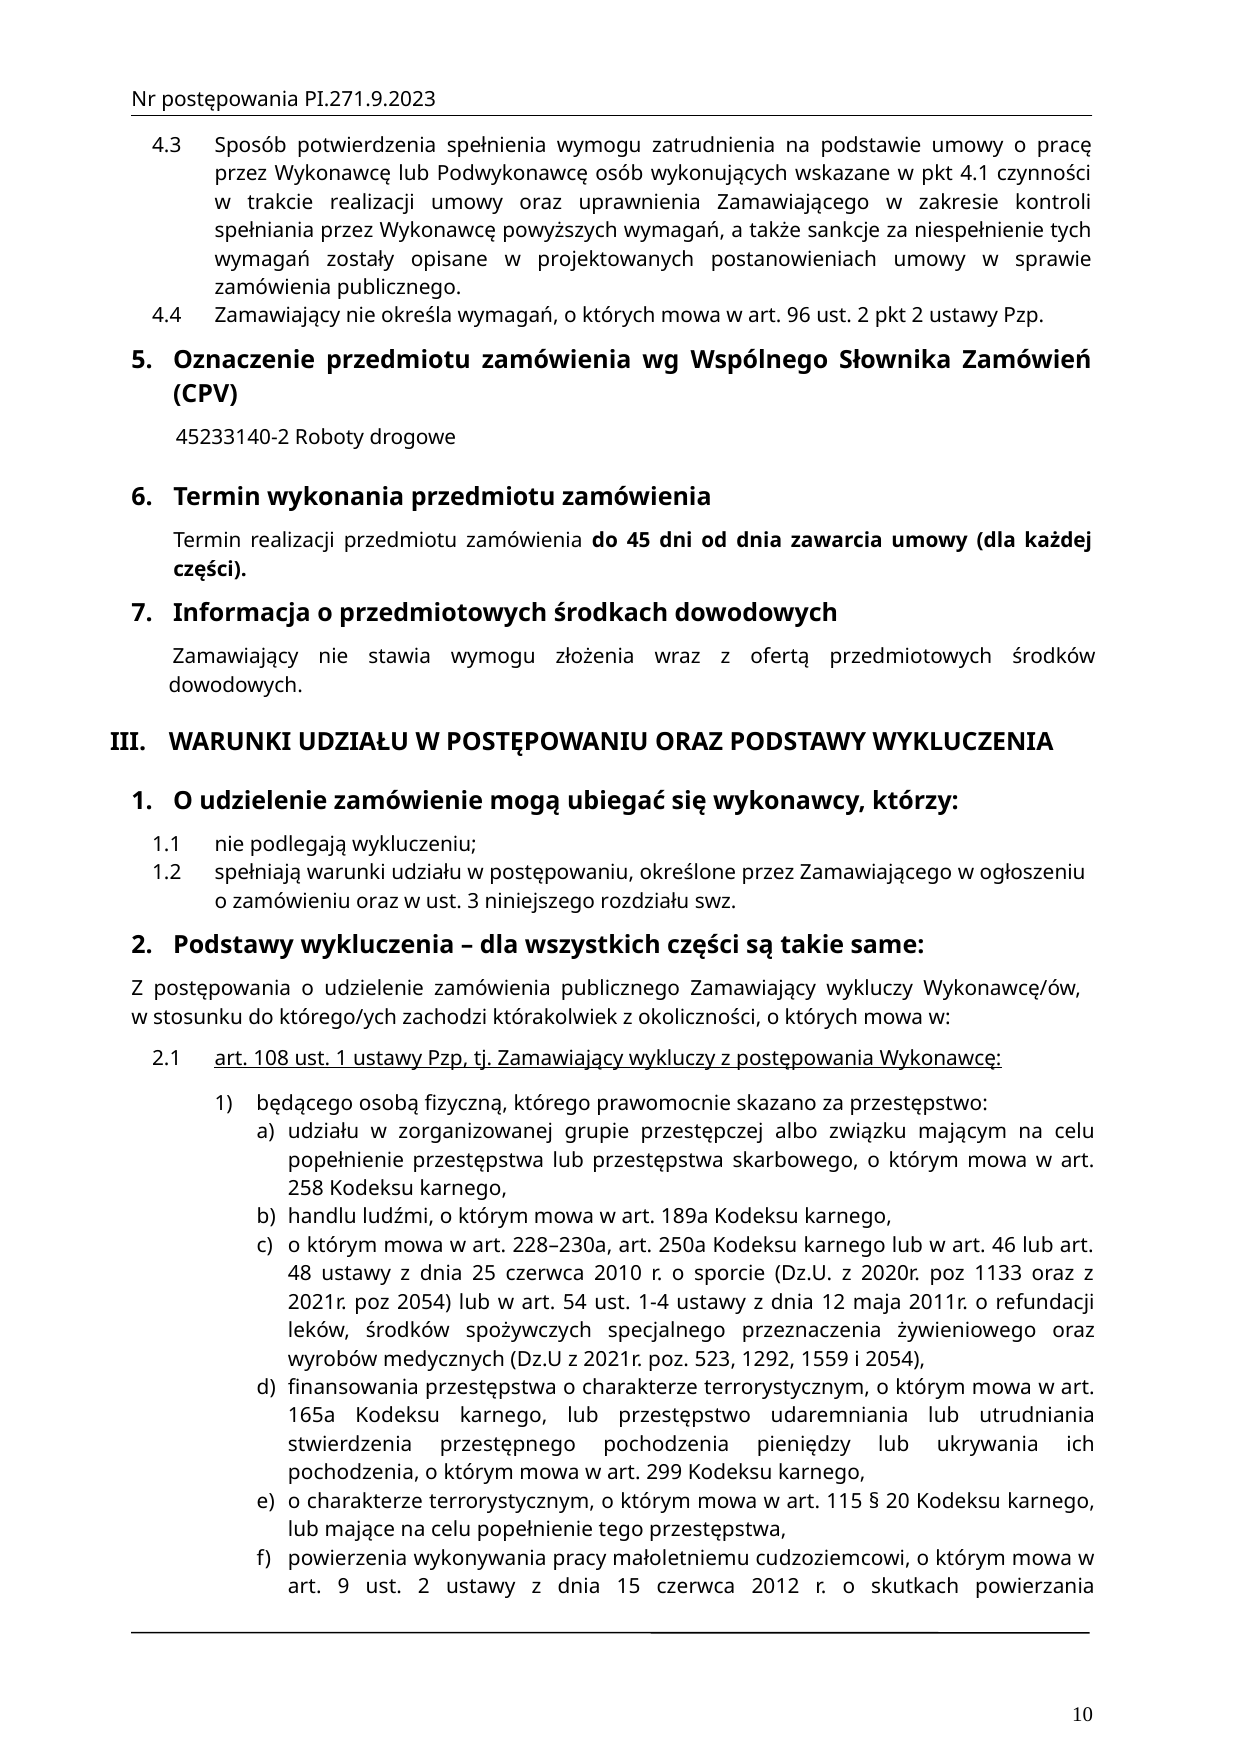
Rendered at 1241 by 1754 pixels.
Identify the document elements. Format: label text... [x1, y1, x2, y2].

text Termin realizacji przedmiotu zamówienia do 45 dni od dnia zawarcia umowy (dla każdej części). [173, 526, 1092, 582]
subtitle Termin wykonania przedmiotu zamówienia [131, 479, 1092, 513]
list art. 108 ust. 1 ustawy Pzp, tj. Zamawiający wykluczy z postępowania Wykonawcę: [152, 1043, 1092, 1071]
list handlu ludźmi, o którym mowa w art. 189a Kodeksu karnego, [256, 1202, 1096, 1230]
list nie podlegają wykluczeniu; [152, 829, 1092, 857]
list o którym mowa w art. 228–230a, art. 250a Kodeksu karnego lub w art. 46 lub art. 48 ustawy z dnia 25 czerwca 2010 r. o sporcie (Dz.U. z 2020r. poz 1133 oraz z 2021r. poz 2054) lub w art. 54 ust. 1-4 ustawy z dnia 12 maja 2011r. o refundacji leków, środków spożywczych specjalnego przeznaczenia żywieniowego oraz wyrobów medycznych (Dz.U z 2021r. poz. 523, 1292, 1559 i 2054), [256, 1230, 1096, 1372]
text 45233140-2 Roboty drogowe [176, 422, 1092, 451]
subtitle Podstawy wykluczenia – dla wszystkich części są takie same: [131, 927, 1092, 961]
list udziału w zorganizowanej grupie przestępczej albo związku mającym na celu popełnienie przestępstwa lub przestępstwa skarbowego, o którym mowa w art. 258 Kodeksu karnego, [256, 1116, 1096, 1202]
text Zamawiający nie stawia wymogu złożenia wraz z ofertą przedmiotowych środków dowodowych. [168, 641, 1096, 698]
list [256, 1543, 1096, 1600]
subtitle WARUNKI UDZIAŁU W POSTĘPOWANIU ORAZ PODSTAWY WYKLUCZENIA [146, 723, 1092, 757]
list spełniają warunki udziału w postępowaniu, określone przez Zamawiającego w ogłoszeniu o zamówieniu oraz w ust. 3 niniejszego rozdziału swz. [152, 857, 1092, 914]
list Sposób potwierdzenia spełnienia wymogu zatrudnienia na podstawie umowy o pracę przez Wykonawcę lub Podwykonawcę osób wykonujących wskazane w pkt 4.1 czynności w trakcie realizacji umowy oraz uprawnienia Zamawiającego w zakresie kontroli spełniania przez Wykonawcę powyższych wymagań, a także sankcje za niespełnienie tych wymagań zostały opisane w projektowanych postanowieniach umowy w sprawie zamówienia publicznego. [152, 130, 1092, 301]
text Z postępowania o udzielenie zamówienia publicznego Zamawiający wykluczy Wykonawcę/ów, w stosunku do którego/ych zachodzi którakolwiek z okoliczności, o których mowa w: [131, 973, 1092, 1030]
list finansowania przestępstwa o charakterze terrorystycznym, o którym mowa w art. 165a Kodeksu karnego, lub przestępstwo udaremniania lub utrudniania stwierdzenia przestępnego pochodzenia pieniędzy lub ukrywania ich pochodzenia, o którym mowa w art. 299 Kodeksu karnego, [256, 1372, 1096, 1486]
list Zamawiający nie określa wymagań, o których mowa w art. 96 ust. 2 pkt 2 ustawy Pzp. [152, 301, 1092, 329]
list o charakterze terrorystycznym, o którym mowa w art. 115 § 20 Kodeksu karnego, lub mające na celu popełnienie tego przestępstwa, [256, 1486, 1096, 1543]
subtitle Oznaczenie przedmiotu zamówienia wg Wspólnego Słownika Zamówień (CPV) [131, 341, 1092, 409]
list będącego osobą fizyczną, którego prawomocnie skazano za przestępstwo: [214, 1088, 1096, 1116]
subtitle O udzielenie zamówienie mogą ubiegać się wykonawcy, którzy: [131, 782, 1092, 816]
subtitle Informacja o przedmiotowych środkach dowodowych [131, 595, 1092, 629]
